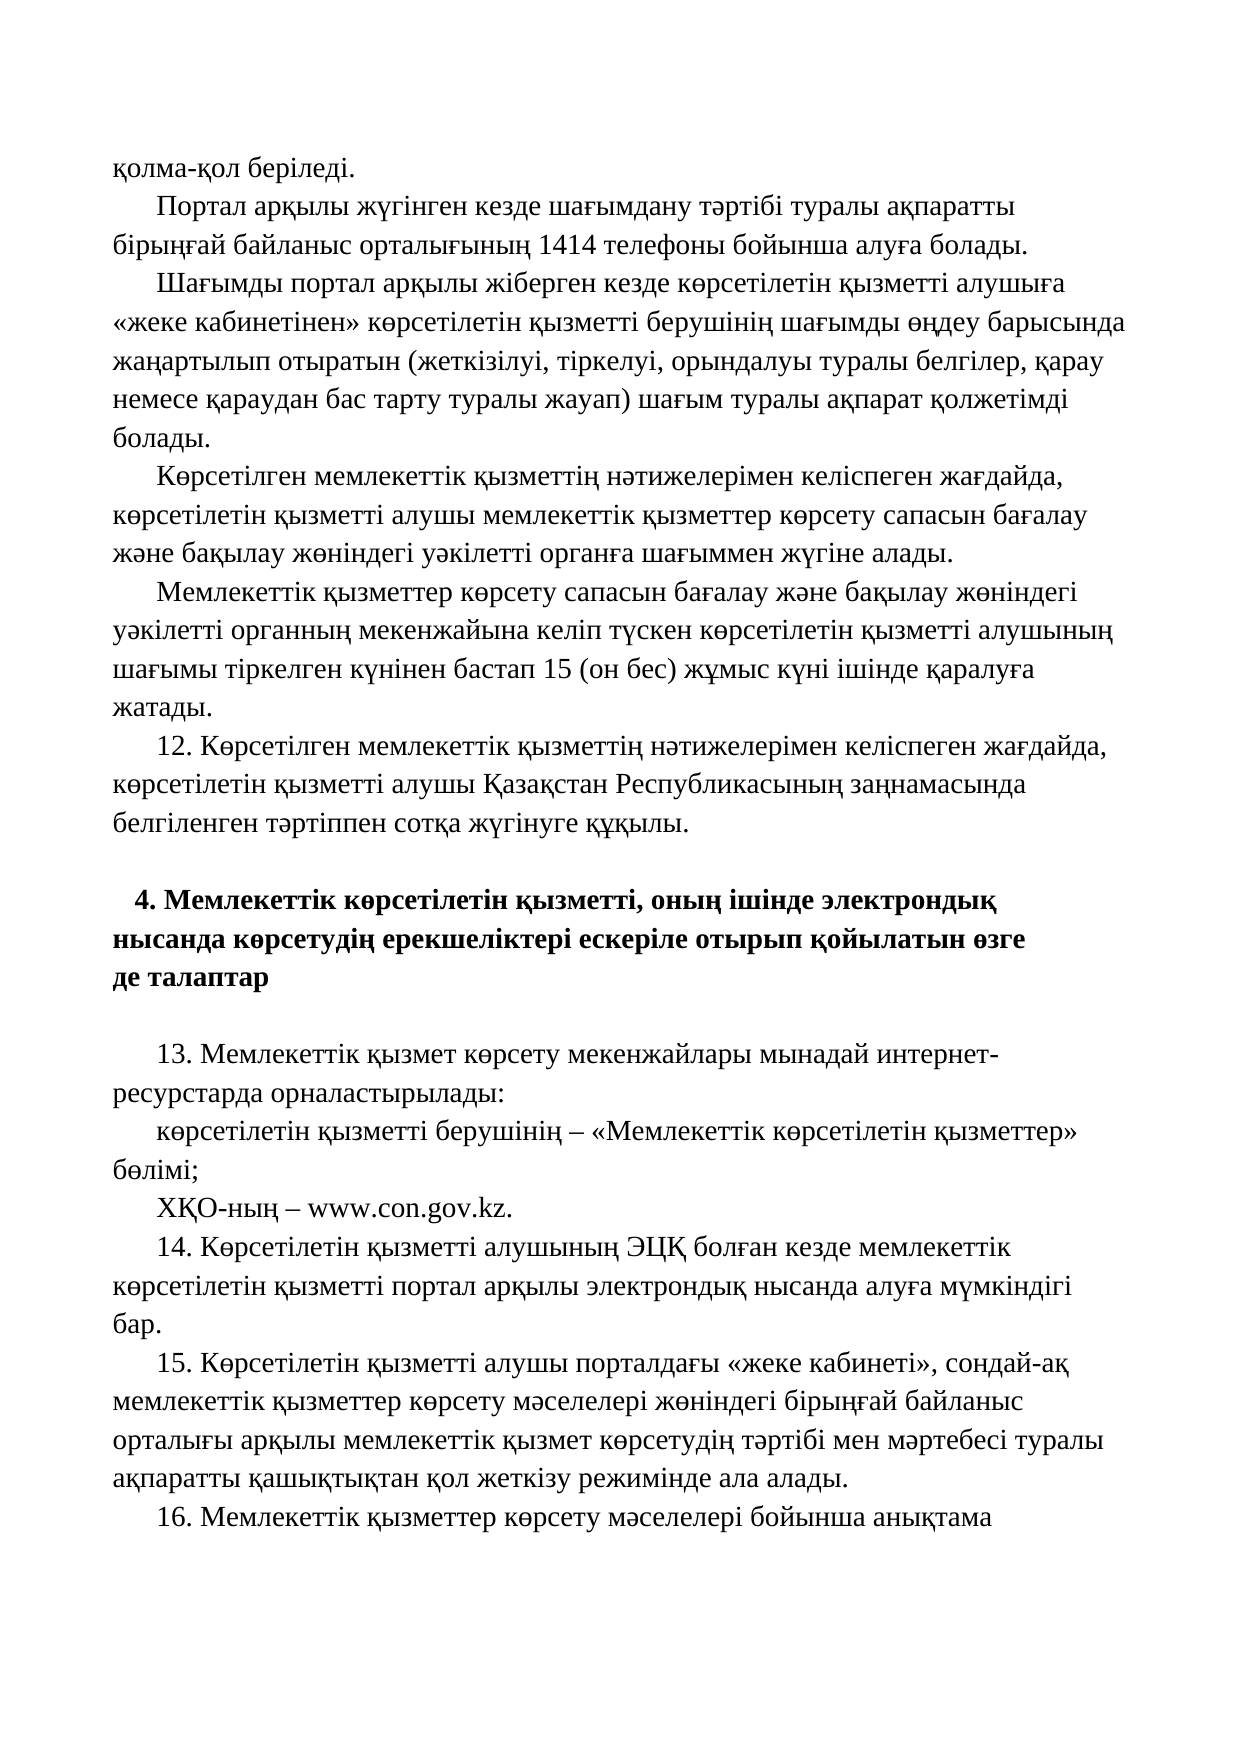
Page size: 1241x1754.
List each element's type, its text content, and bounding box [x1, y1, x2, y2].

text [112, 1036, 1128, 1532]
text 4. Мемлекеттік көрсетілетін қызметті, оның ішінде электрондық нысанда көрсетудің ерекшеліктері ескеріле отырып қойылатын өзге де талаптар [112, 882, 1128, 993]
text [112, 150, 1128, 839]
